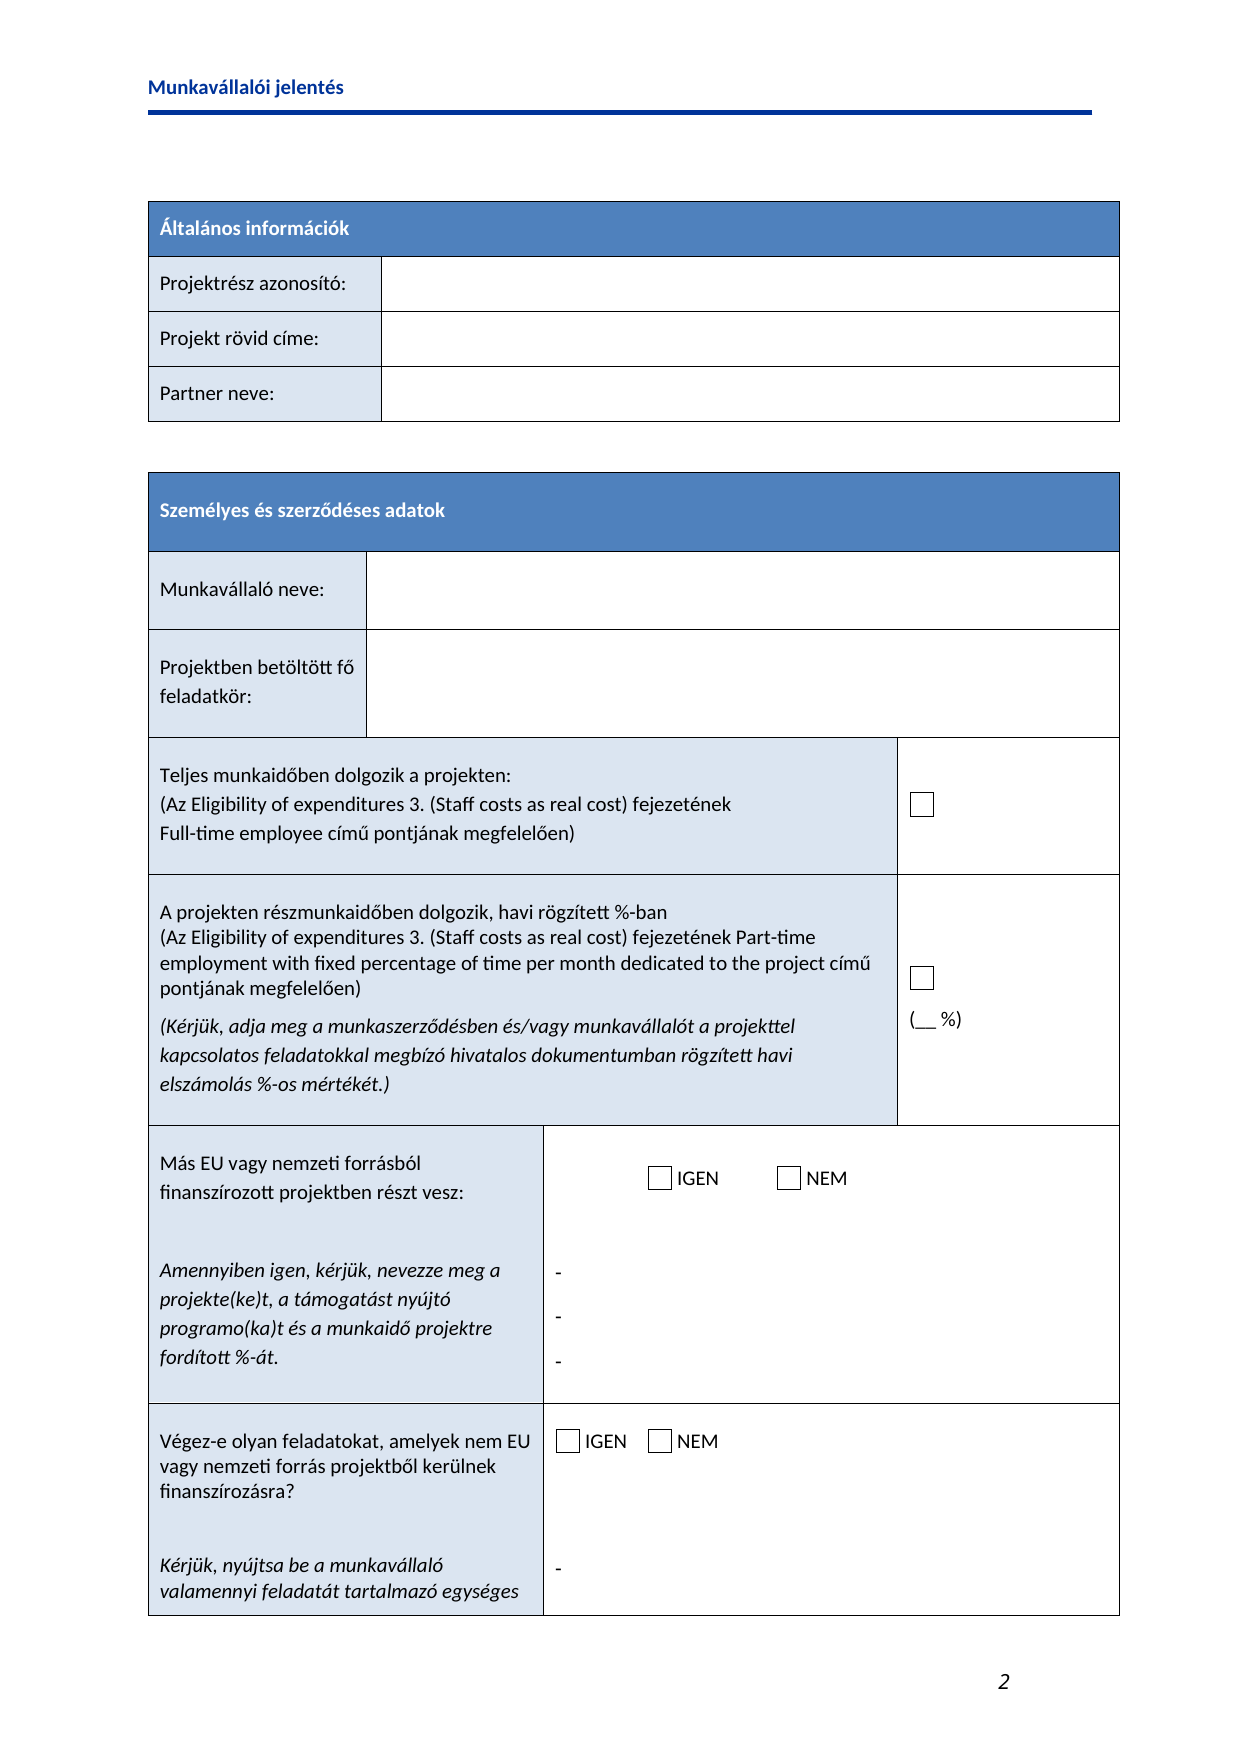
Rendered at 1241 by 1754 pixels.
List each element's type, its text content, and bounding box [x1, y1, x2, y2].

table_cell [544, 1528, 1119, 1615]
table_header Személyes és szerződéses adatok [149, 473, 1119, 551]
table_cell Partner neve: [149, 367, 381, 421]
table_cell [149, 1528, 543, 1615]
table_cell [367, 552, 1119, 629]
table_cell Végez-e olyan feladatokat, amelyek nem EU vagy nemzeti forrás projektből kerülnek finanszírozásra? [149, 1404, 543, 1528]
table_cell IGEN NEM [544, 1126, 1119, 1233]
table_cell Projektben betöltött fő feladatkör: [149, 630, 366, 737]
table_cell Projektrész azonosító: [149, 257, 381, 311]
table_cell Más EU vagy nemzeti forrásból finanszírozott projektben részt vesz: [149, 1126, 543, 1233]
table_cell IGEN NEM [544, 1404, 1119, 1528]
table_cell Munkavállaló neve: [149, 552, 366, 629]
table_cell [544, 1233, 1119, 1402]
table_cell [898, 738, 1119, 874]
table_cell [382, 312, 1119, 366]
table_cell [382, 257, 1119, 311]
table_cell Projekt rövid címe: [149, 312, 381, 366]
table_cell A projekten részmunkaidőben dolgozik, havi rögzített %-ban (Az Eligibility of expenditures 3. (Staff costs as real cost) fejezetének Part-time employment with fixed percentage of time per month dedicated to the project című pontjának megfelelően) (Kérjük, adja meg a munkaszerződésben és/vagy munkavállalót a projekttel kapcsolatos feladatokkal megbízó hivatalos dokumentumban rögzített havi elszámolás %-os mértékét.) [149, 875, 897, 1125]
table_cell [382, 367, 1119, 421]
table_cell Amennyiben igen, kérjük, nevezze meg a projekte(ke)t, a támogatást nyújtó programo(ka)t és a munkaidő projektre fordított %-át. [149, 1233, 543, 1402]
table_cell (__ %) [898, 875, 1119, 1125]
table_cell Teljes munkaidőben dolgozik a projekten: (Az Eligibility of expenditures 3. (Staff costs as real cost) fejezetének Full-time employee című pontjának megfelelően) [149, 738, 897, 874]
table_cell [367, 630, 1119, 737]
table_header Általános információk [149, 202, 1119, 256]
